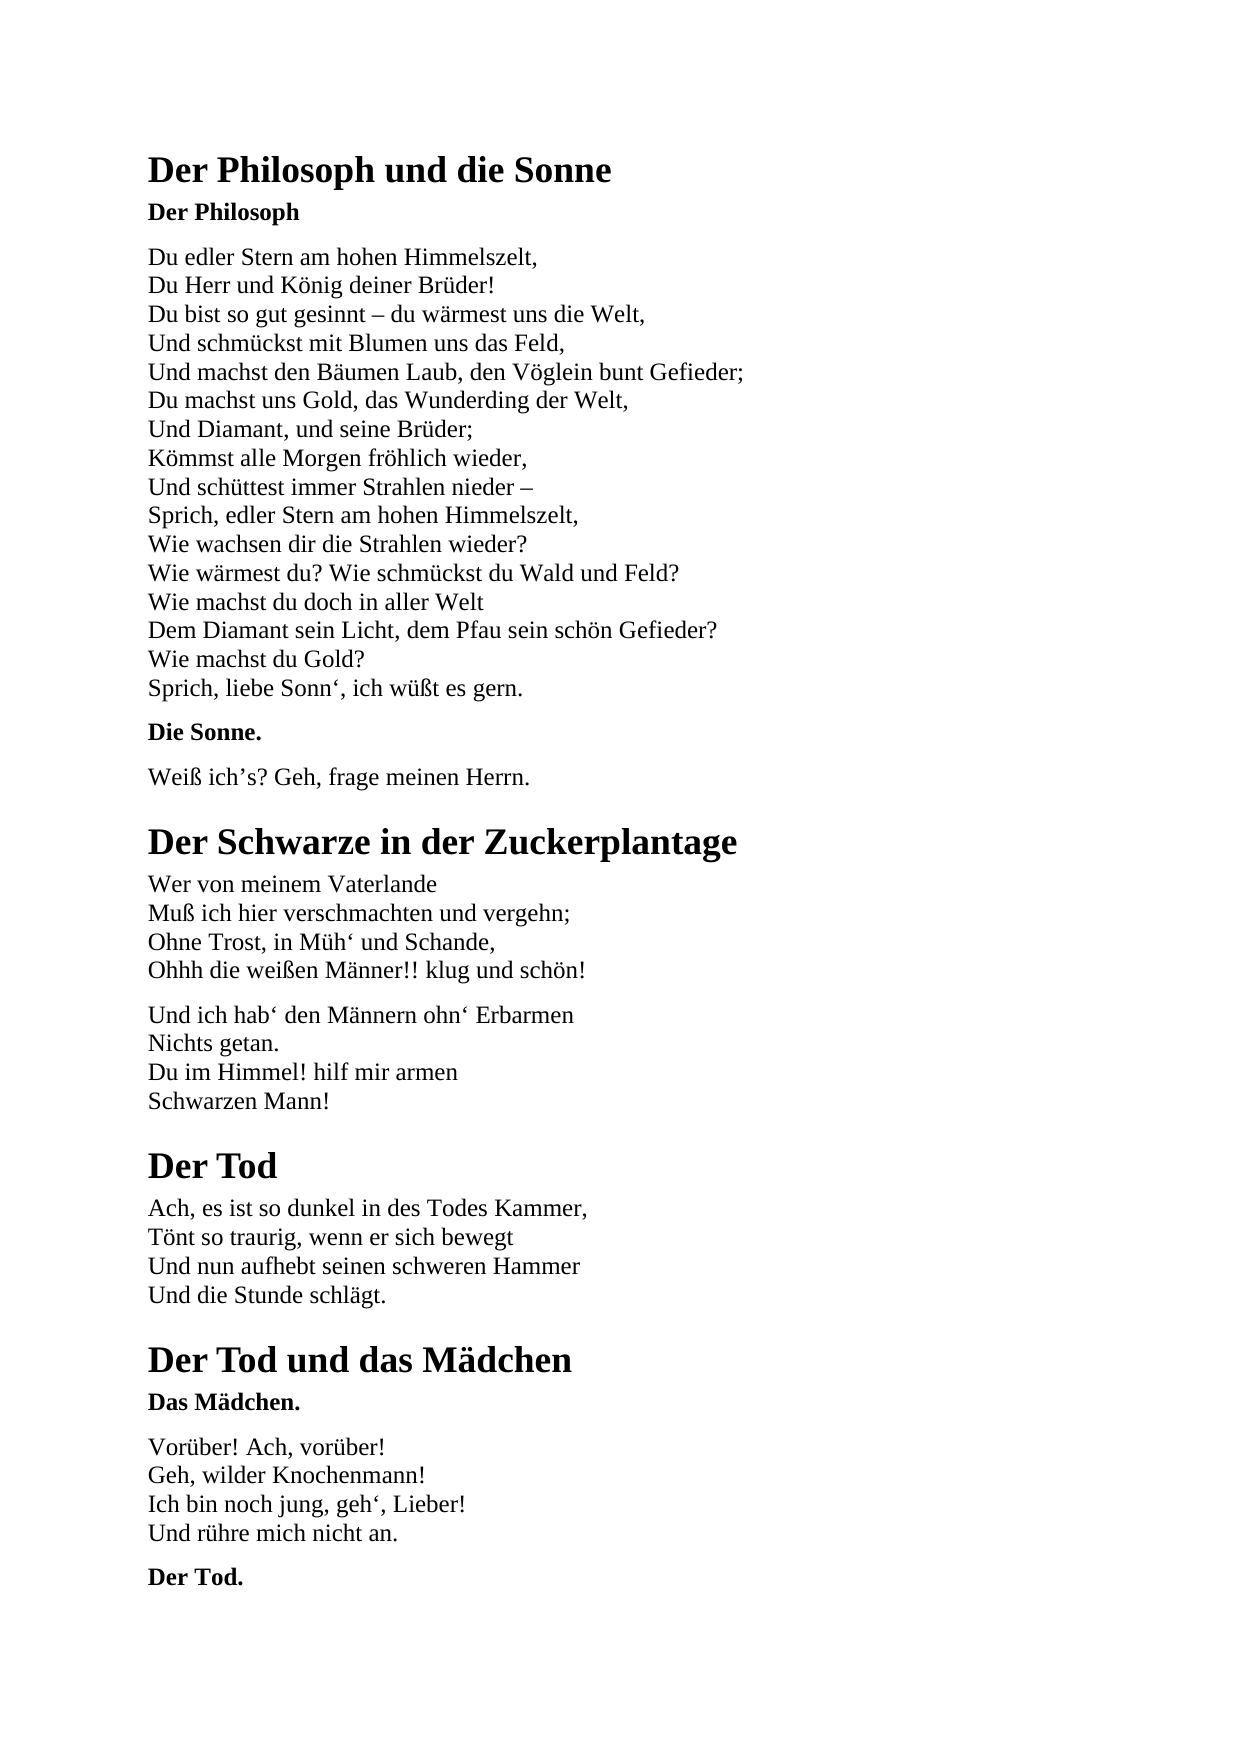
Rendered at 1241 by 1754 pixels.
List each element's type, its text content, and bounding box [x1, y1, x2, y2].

text Der Tod. [148, 1562, 1093, 1591]
text Der Philosoph [148, 197, 1093, 226]
text Wer von meinem Vaterlande Muß ich hier verschmachten und vergehn; Ohne Trost, in Müh‘ und Schande, Ohhh die weißen Männer!! klug und schön! [148, 869, 1093, 984]
text Ach, es ist so dunkel in des Todes Kammer, Tönt so traurig, wenn er sich bewegt Und nun aufhebt seinen schweren Hammer Und die Stunde schlägt. [148, 1193, 1093, 1308]
subtitle Der Tod und das Mädchen [148, 1338, 1093, 1381]
text Vorüber! Ach, vorüber! Geh, wilder Knochenmann! Ich bin noch jung, geh‘, Lieber! Und rühre mich nicht an. [148, 1432, 1093, 1547]
subtitle Der Tod [148, 1144, 1093, 1187]
text Weiß ich’s? Geh, frage meinen Herrn. [148, 762, 1093, 790]
text Das Mädchen. [148, 1387, 1093, 1416]
subtitle Der Philosoph und die Sonne [148, 148, 1093, 191]
text Und ich hab‘ den Männern ohn‘ Erbarmen Nichts getan. Du im Himmel! hilf mir armen Schwarzen Mann! [148, 1000, 1093, 1115]
text Die Sonne. [148, 717, 1093, 746]
subtitle Der Schwarze in der Zuckerplantage [148, 819, 1093, 863]
text Du edler Stern am hohen Himmelszelt, Du Herr und König deiner Brüder! Du bist so gut gesinnt – du wärmest uns die Welt, Und schmückst mit Blumen uns das Feld, Und machst den Bäumen Laub, den Vöglein bunt Gefieder; Du machst uns Gold, das Wunderding der Welt, Und Diamant, und seine Brüder; Kömmst alle Morgen fröhlich wieder, Und schüttest immer Strahlen nieder – Sprich, edler Stern am hohen Himmelszelt, Wie wachsen dir die Strahlen wieder? Wie wärmest du? Wie schmückst du Wald und Feld? Wie machst du doch in aller Welt Dem Diamant sein Licht, dem Pfau sein schön Gefieder? Wie machst du Gold? Sprich, liebe Sonn‘, ich wüßt es gern. [148, 242, 1093, 702]
